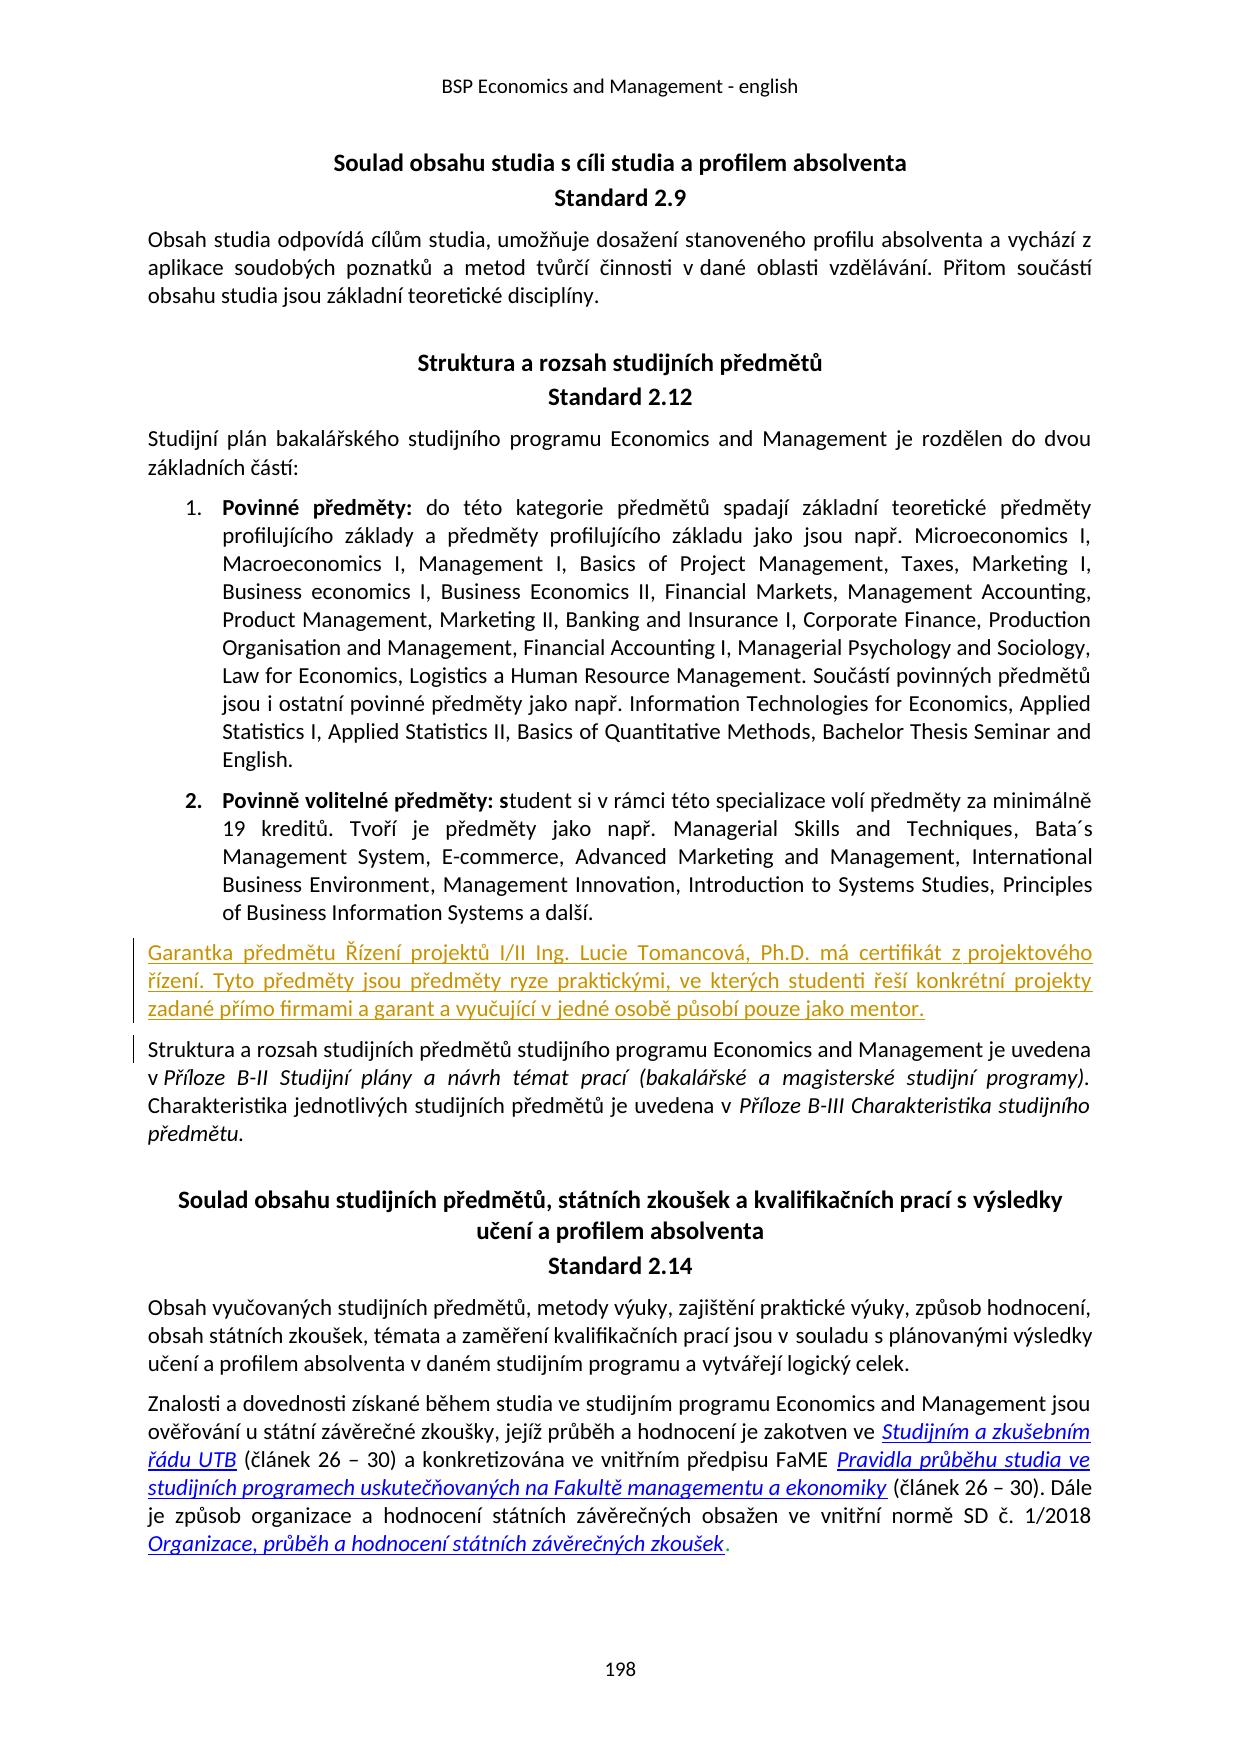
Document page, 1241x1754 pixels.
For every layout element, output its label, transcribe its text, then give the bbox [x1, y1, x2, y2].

text Znalosti a dovednosti získané během studia ve studijním programu Economics and Management jsou ověřování u státní závěrečné zkoušky, jejíž průběh a hodnocení je zakotven ve Studijním a zkušebním řádu UTB (článek 26 – 30) a konkretizována ve vnitřním předpisu FaME Pravidla průběhu studia ve studijních programech uskutečňovaných na Fakultě managementu a ekonomiky (článek 26 – 30). Dále je způsob organizace a hodnocení státních závěrečných obsažen ve vnitřní normě SD č. 1/2018 Organizace, průběh a hodnocení státních závěrečných zkoušek. [148, 1389, 1093, 1557]
list Povinně volitelné předměty: student si v rámci této specializace volí předměty za minimálně 19 kreditů. Tvoří je předměty jako např. Managerial Skills and Techniques, Bata´s Management System, E-commerce, Advanced Marketing and Management, International Business Environment, Management Innovation, Introduction to Systems Studies, Principles of Business Information Systems a další. [185, 786, 1093, 926]
subtitle Soulad obsahu studia s cíli studia a profilem absolventa [148, 148, 1093, 178]
subtitle Standard 2.14 [148, 1250, 1093, 1280]
subtitle Standard 2.9 [148, 182, 1093, 213]
subtitle Standard 2.12 [148, 382, 1093, 412]
text Obsah studia odpovídá cílům studia, umožňuje dosažení stanoveného profilu absolventa a vychází z aplikace soudobých poznatků a metod tvůrčí činnosti v dané oblasti vzdělávání. Přitom součástí obsahu studia jsou základní teoretické disciplíny. [148, 225, 1093, 309]
text Obsah vyučovaných studijních předmětů, metody výuky, zajištění praktické výuky, způsob hodnocení, obsah státních zkoušek, témata a zaměření kvalifikačních prací jsou v souladu s plánovanými výsledky učení a profilem absolventa v daném studijním programu a vytvářejí logický celek. [148, 1293, 1093, 1377]
subtitle Soulad obsahu studijních předmětů, státních zkoušek a kvalifikačních prací s výsledky učení a profilem absolventa [148, 1184, 1093, 1246]
list Povinné předměty: do této kategorie předmětů spadají základní teoretické předměty profilujícího základy a předměty profilujícího základu jako jsou např. Microeconomics I, Macroeconomics I, Management I, Basics of Project Management, Taxes, Marketing I, Business economics I, Business Economics II, Financial Markets, Management Accounting, Product Management, Marketing II, Banking and Insurance I, Corporate Finance, Production Organisation and Management, Financial Accounting I, Managerial Psychology and Sociology, Law for Economics, Logistics a Human Resource Management. Součástí povinných předmětů jsou i ostatní povinné předměty jako např. Information Technologies for Economics, Applied Statistics I, Applied Statistics II, Basics of Quantitative Methods, Bachelor Thesis Seminar and English. [185, 493, 1093, 773]
subtitle Struktura a rozsah studijních předmětů [148, 347, 1093, 377]
text Studijní plán bakalářského studijního programu Economics and Management je rozdělen do dvou základních částí: [148, 424, 1093, 481]
text Struktura a rozsah studijních předmětů studijního programu Economics and Management je uvedena v Příloze B-II Studijní plány a návrh témat prací (bakalářské a magisterské studijní programy). Charakteristika jednotlivých studijních předmětů je uvedena v Příloze B-III Charakteristika studijního předmětu. [148, 1035, 1093, 1147]
